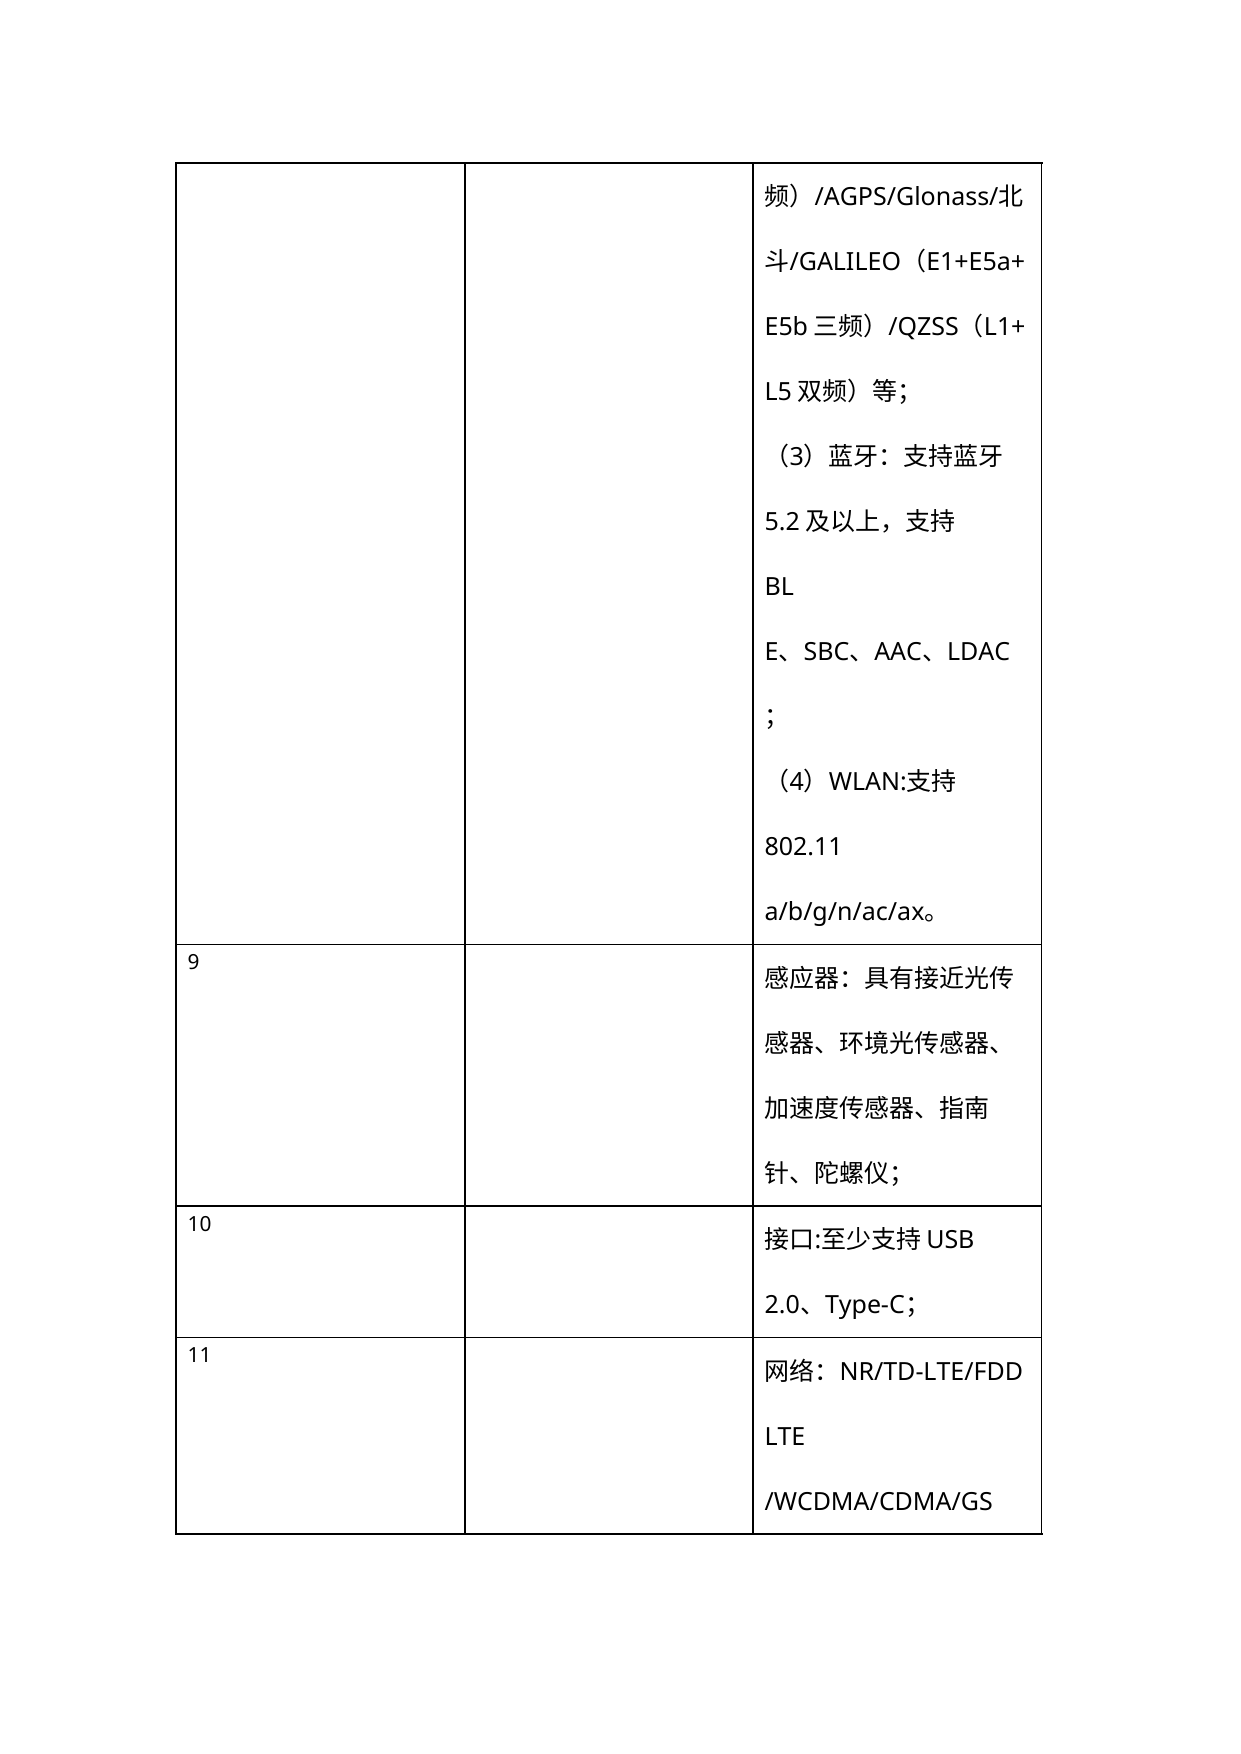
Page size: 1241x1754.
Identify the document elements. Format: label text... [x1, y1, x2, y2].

table_cell 10 [177, 1207, 464, 1337]
table_cell [466, 945, 752, 1205]
table_cell [466, 164, 752, 943]
table_cell [466, 1338, 752, 1533]
table_cell 接口:至少支持USB 2.0、Type-C； [754, 1207, 1041, 1337]
table_cell 感应器：具有接近光传感器、环境光传感器、加速度传感器、指南针、陀螺仪； [754, 945, 1041, 1205]
table_cell 9 [177, 945, 464, 1205]
table_cell 11 [177, 1338, 464, 1533]
table_cell 8 [177, 164, 464, 943]
table_cell [466, 1207, 752, 1337]
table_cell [754, 1338, 1041, 1533]
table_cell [754, 164, 1041, 943]
